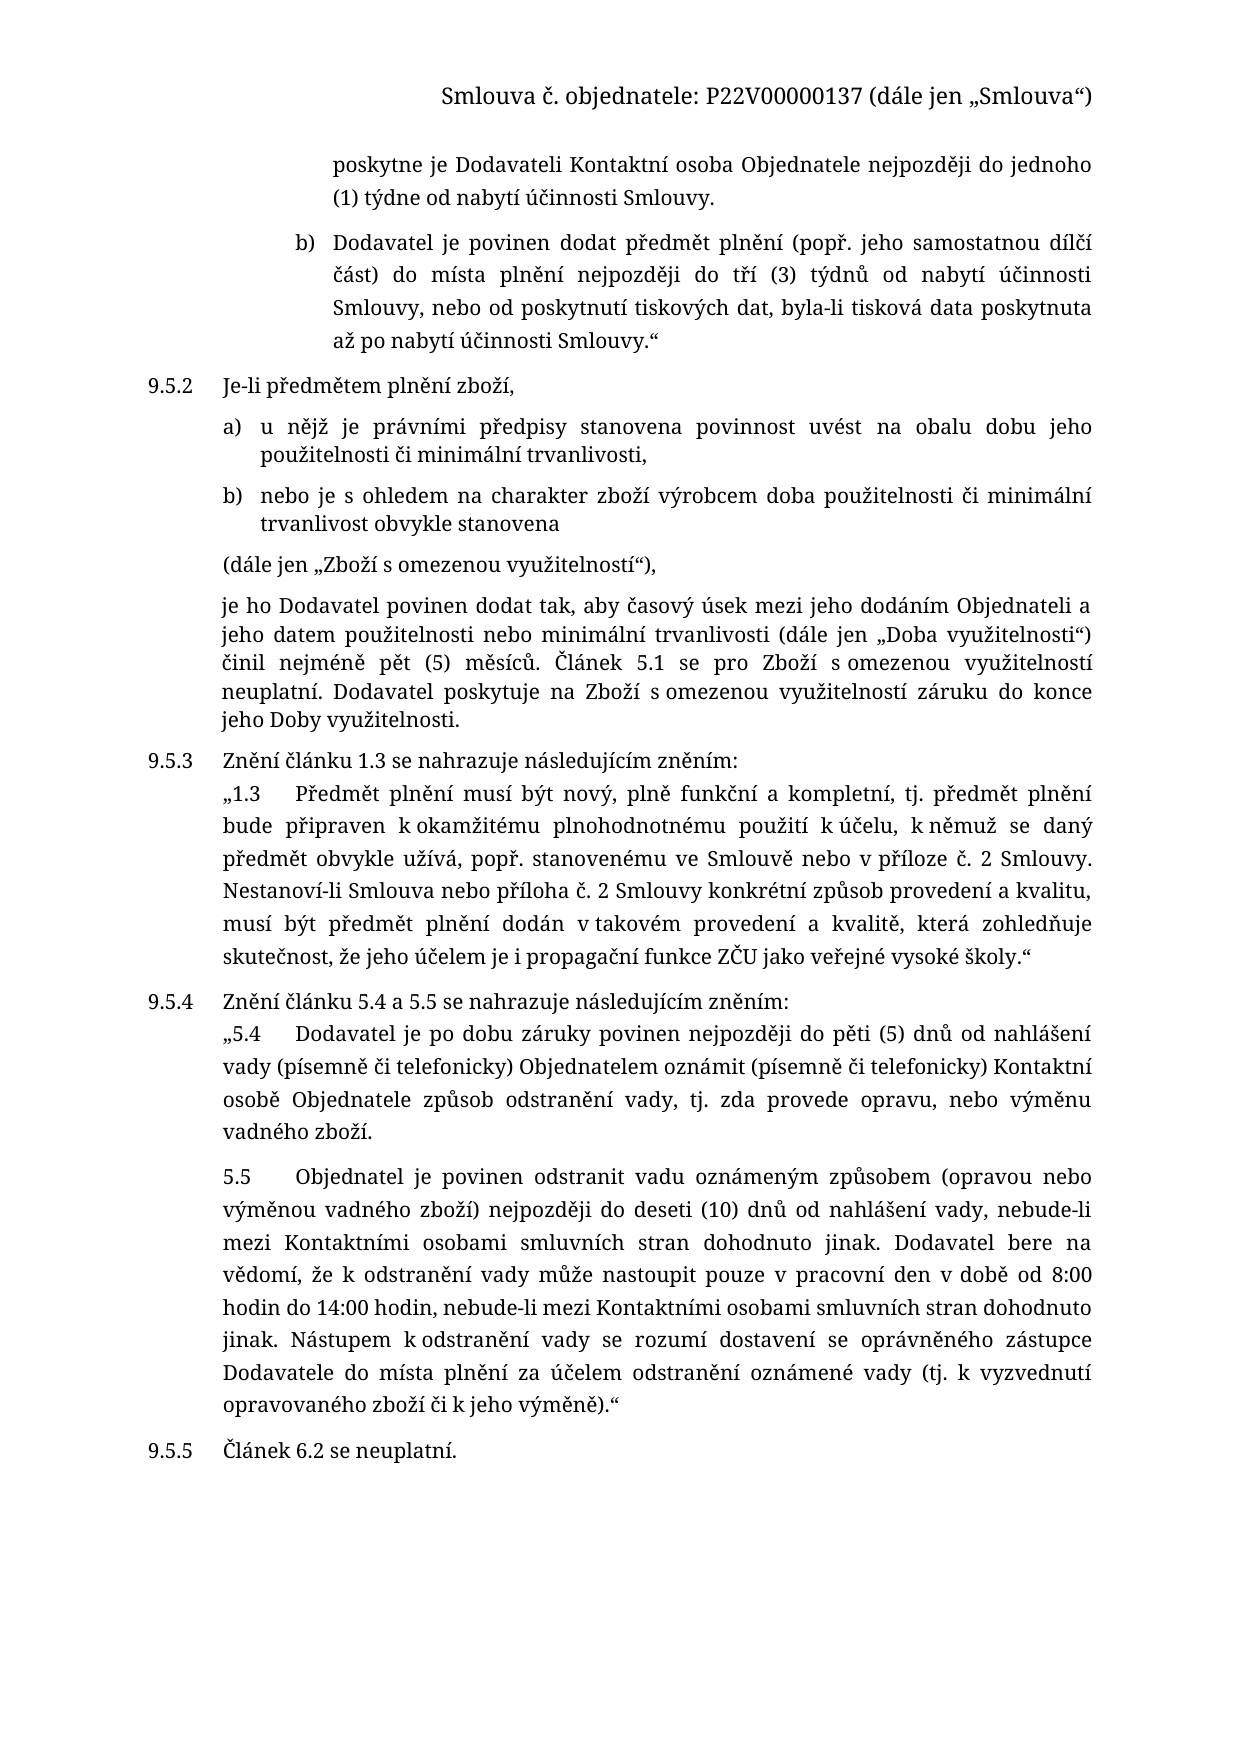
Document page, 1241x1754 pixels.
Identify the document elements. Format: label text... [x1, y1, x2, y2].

list Článek 6.2 se neuplatní. [148, 1436, 1093, 1464]
list „1.3 Předmět plnění musí být nový, plně funkční a kompletní, tj. předmět plnění bude připraven k okamžitému plnohodnotnému použití k účelu, k němuž se daný předmět obvykle užívá, popř. stanovenému ve Smlouvě nebo v příloze č. 2 Smlouvy. Nestanoví-li Smlouva nebo příloha č. 2 Smlouvy konkrétní způsob provedení a kvalitu, musí být předmět plnění dodán v takovém provedení a kvalitě, která zohledňuje skutečnost, že jeho účelem je i propagační funkce ZČU jako veřejné vysoké školy.“ [223, 779, 1093, 970]
list Znění článku 5.4 a 5.5 se nahrazuje následujícím zněním: [148, 987, 1093, 1015]
text (dále jen „Zboží s omezenou využitelností“), [223, 551, 1093, 579]
list 5.5 Objednatel je povinen odstranit vadu oznámeným způsobem (opravou nebo výměnou vadného zboží) nejpozději do deseti (10) dnů od nahlášení vady, nebude-li mezi Kontaktními osobami smluvních stran dohodnuto jinak. Dodavatel bere na vědomí, že k odstranění vady může nastoupit pouze v pracovní den v době od 8:00 hodin do 14:00 hodin, nebude-li mezi Kontaktními osobami smluvních stran dohodnuto jinak. Nástupem k odstranění vady se rozumí dostavení se oprávněného zástupce Dodavatele do místa plnění za účelem odstranění oznámené vady (tj. k vyzvednutí opravovaného zboží či k jeho výměně).“ [223, 1162, 1093, 1419]
list „5.4 Dodavatel je po dobu záruky povinen nejpozději do pěti (5) dnů od nahlášení vady (písemně či telefonicky) Objednatelem oznámit (písemně či telefonicky) Kontaktní osobě Objednatele způsob odstranění vady, tj. zda provede opravu, nebo výměnu vadného zboží. [223, 1019, 1093, 1146]
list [295, 150, 1093, 211]
list Znění článku 1.3 se nahrazuje následujícím zněním: [148, 746, 1093, 774]
text je ho Dodavatel povinen dodat tak, aby časový úsek mezi jeho dodáním Objednateli a jeho datem použitelnosti nebo minimální trvanlivosti (dále jen „Doba využitelnosti“) činil nejméně pět (5) měsíců. Článek 5.1 se pro Zboží s omezenou využitelností neuplatní. Dodavatel poskytuje na Zboží s omezenou využitelností záruku do konce jeho Doby využitelnosti. [221, 591, 1093, 734]
list Je-li předmětem plnění zboží, [148, 371, 1093, 399]
list u nějž je právními předpisy stanovena povinnost uvést na obalu dobu jeho použitelnosti či minimální trvanlivosti, [223, 412, 1093, 469]
list nebo je s ohledem na charakter zboží výrobcem doba použitelnosti či minimální trvanlivost obvykle stanovena [223, 481, 1093, 538]
list Dodavatel je povinen dodat předmět plnění (popř. jeho samostatnou dílčí část) do místa plnění nejpozději do tří (3) týdnů od nabytí účinnosti Smlouvy, nebo od poskytnutí tiskových dat, byla-li tisková data poskytnuta až po nabytí účinnosti Smlouvy.“ [295, 228, 1093, 354]
